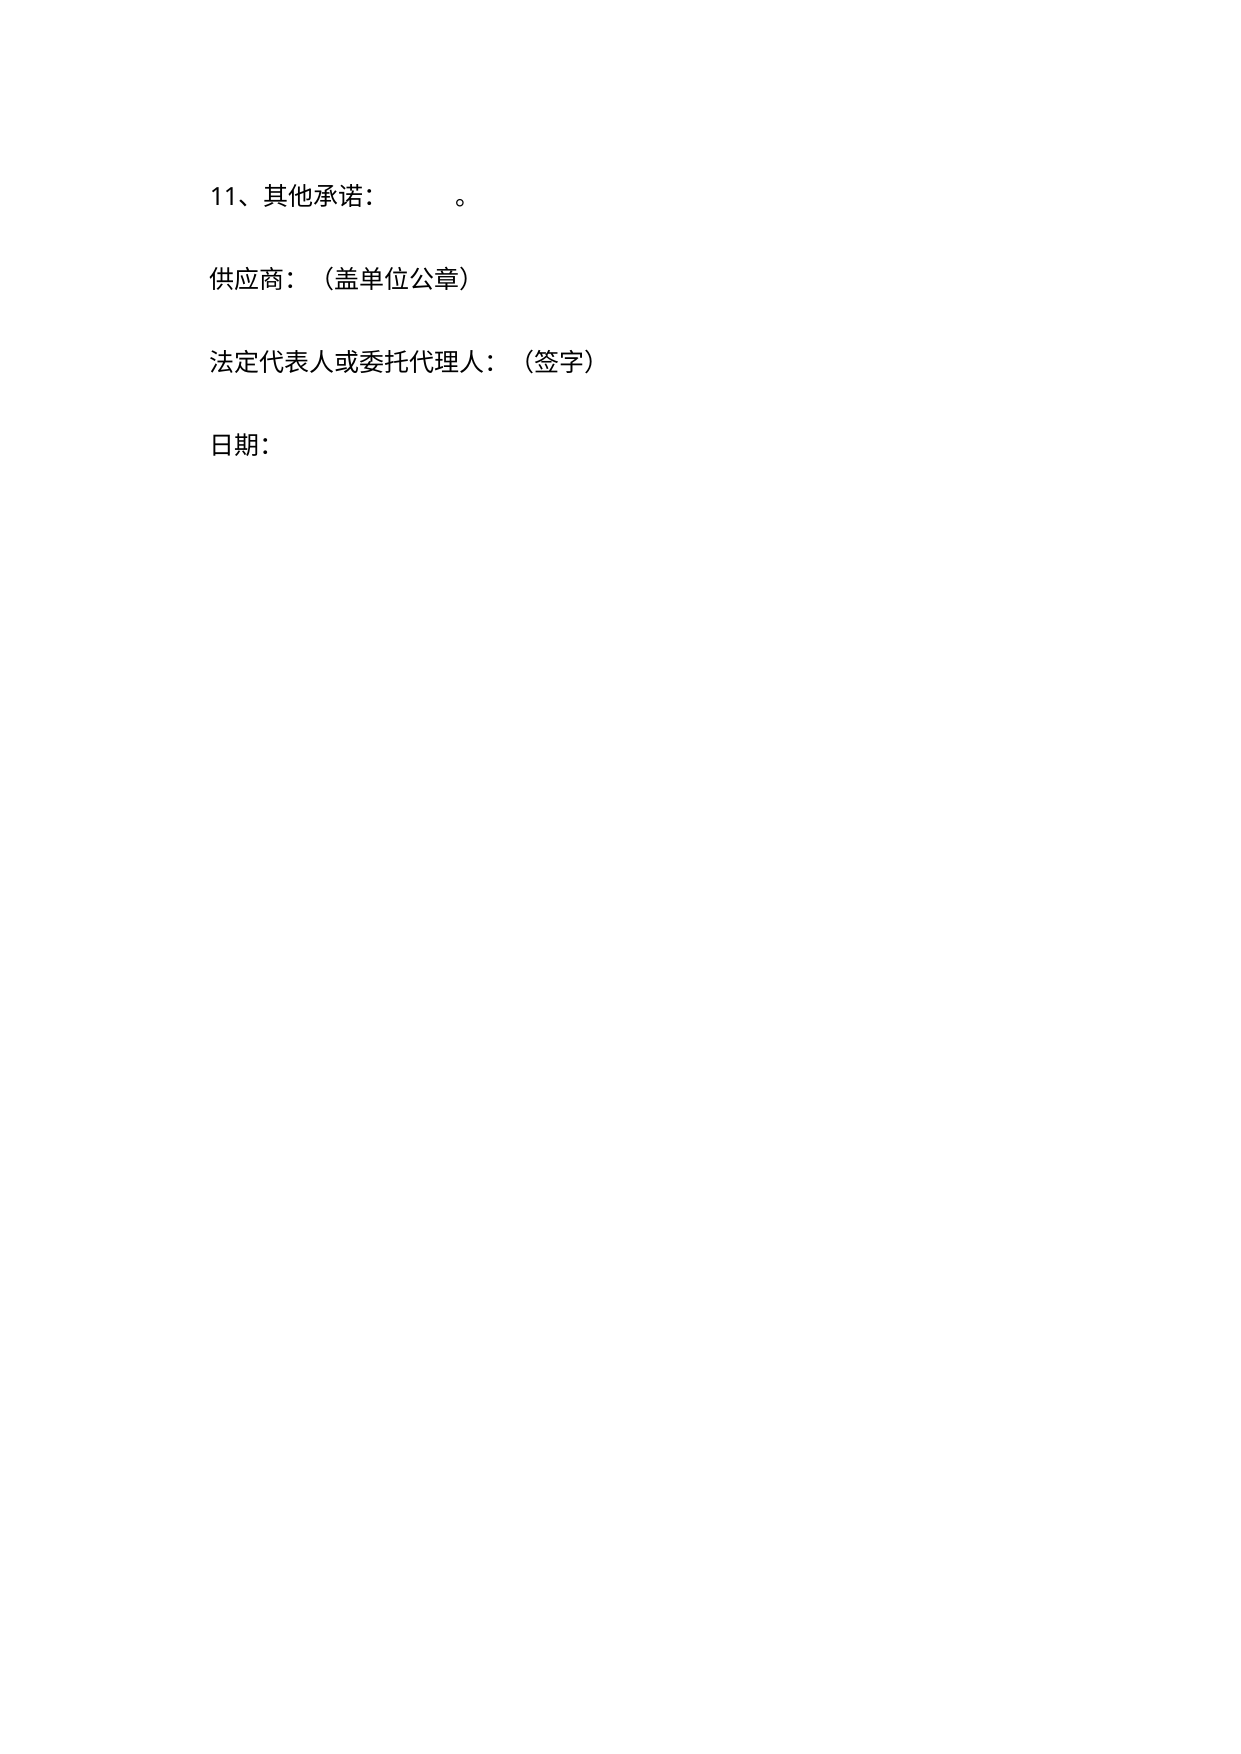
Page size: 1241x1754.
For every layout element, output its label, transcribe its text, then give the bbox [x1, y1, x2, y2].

text 日期： [159, 411, 1078, 476]
text 11、其他承诺： 。 [159, 162, 1078, 227]
text 供应商：（盖单位公章） [159, 245, 1078, 310]
text 法定代表人或委托代理人：（签字） [159, 328, 1078, 393]
